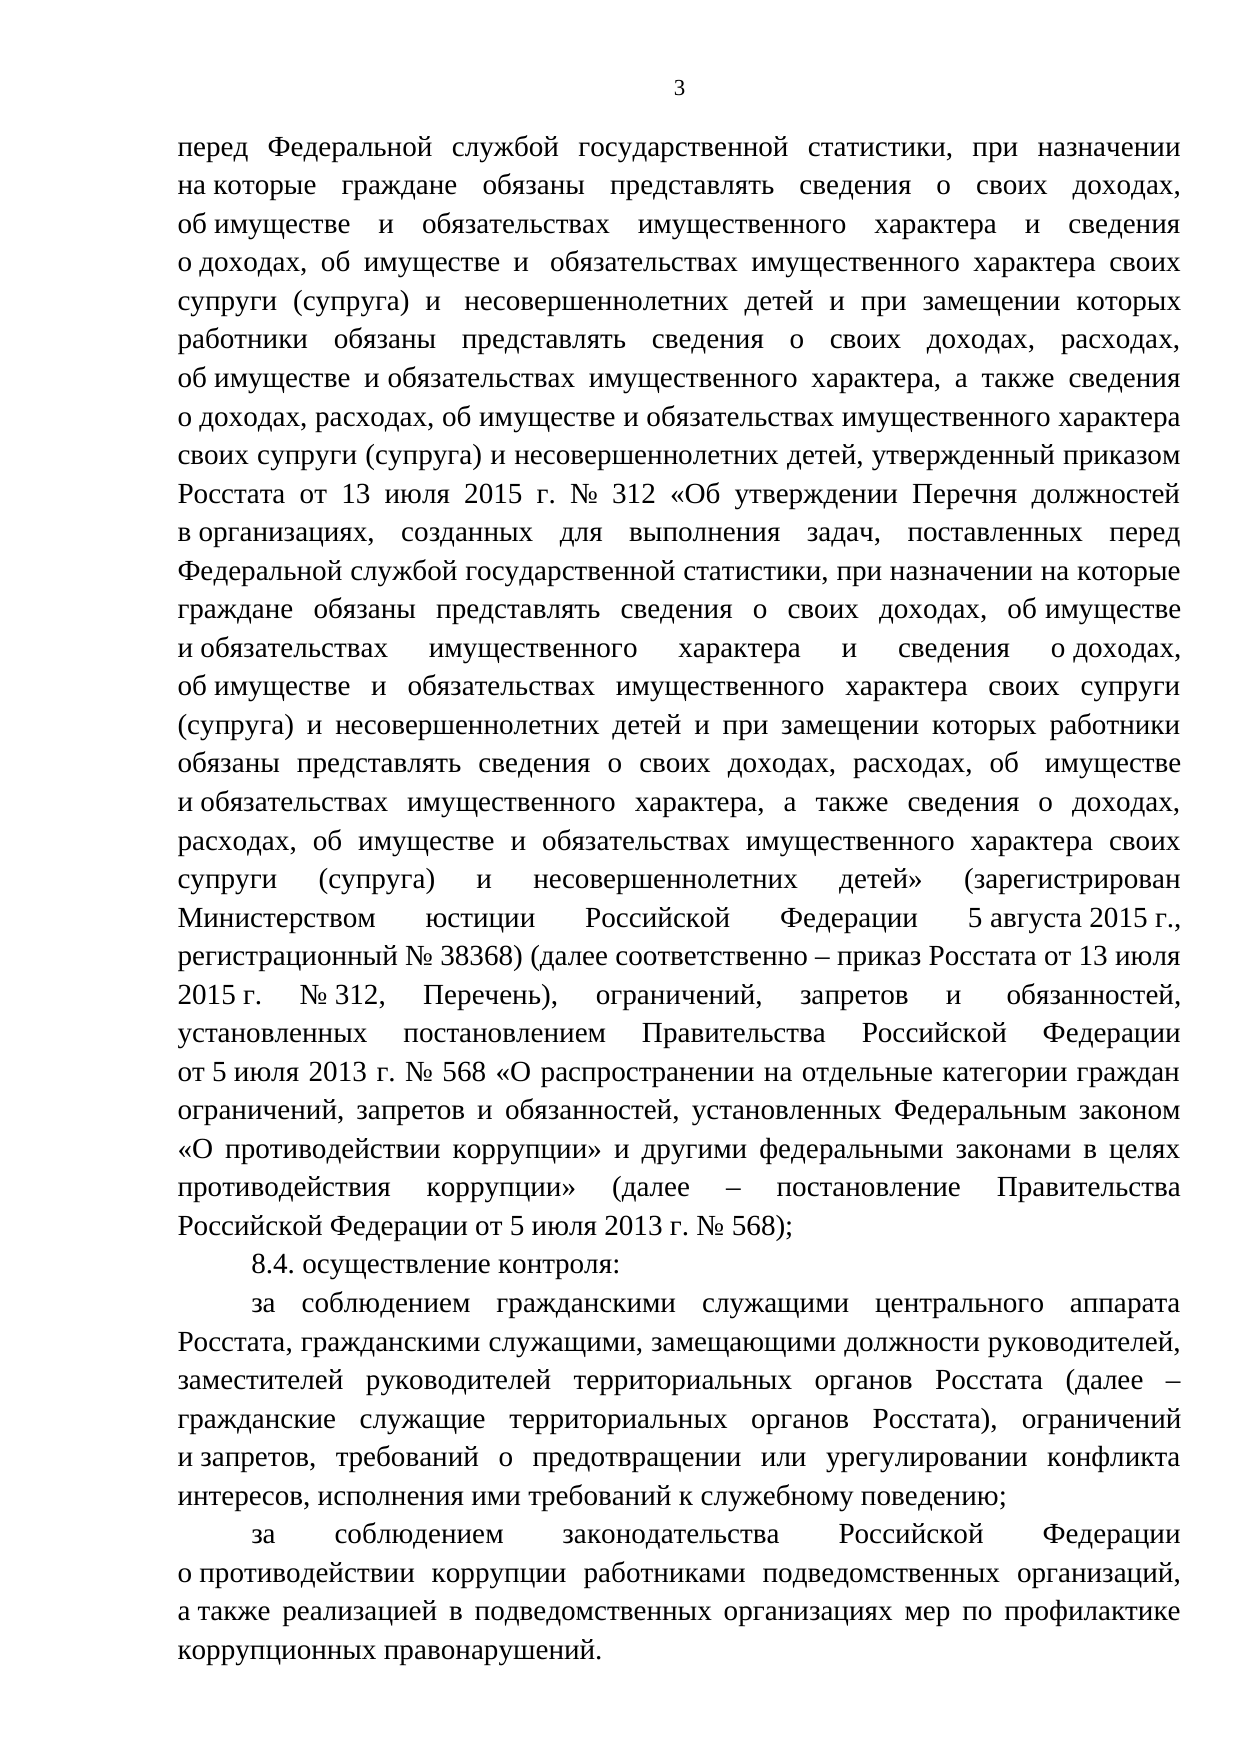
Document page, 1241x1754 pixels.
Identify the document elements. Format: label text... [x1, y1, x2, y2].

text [177, 129, 1181, 1242]
text за соблюдением законодательства Российской Федерации о противодействии коррупции работниками подведомственных организаций, а также реализацией в подведомственных организациях мер по профилактике коррупционных правонарушений. [177, 1516, 1181, 1666]
text за соблюдением гражданскими служащими центрального аппарата Росстата, гражданскими служащими, замещающими должности руководителей, заместителей руководителей территориальных органов Росстата (далее – гражданские служащие территориальных органов Росстата), ограничений и запретов, требований о предотвращении или урегулировании конфликта интересов, исполнения ими требований к служебному поведению; [177, 1285, 1181, 1511]
text 8.4. осуществление контроля: [177, 1247, 1181, 1280]
